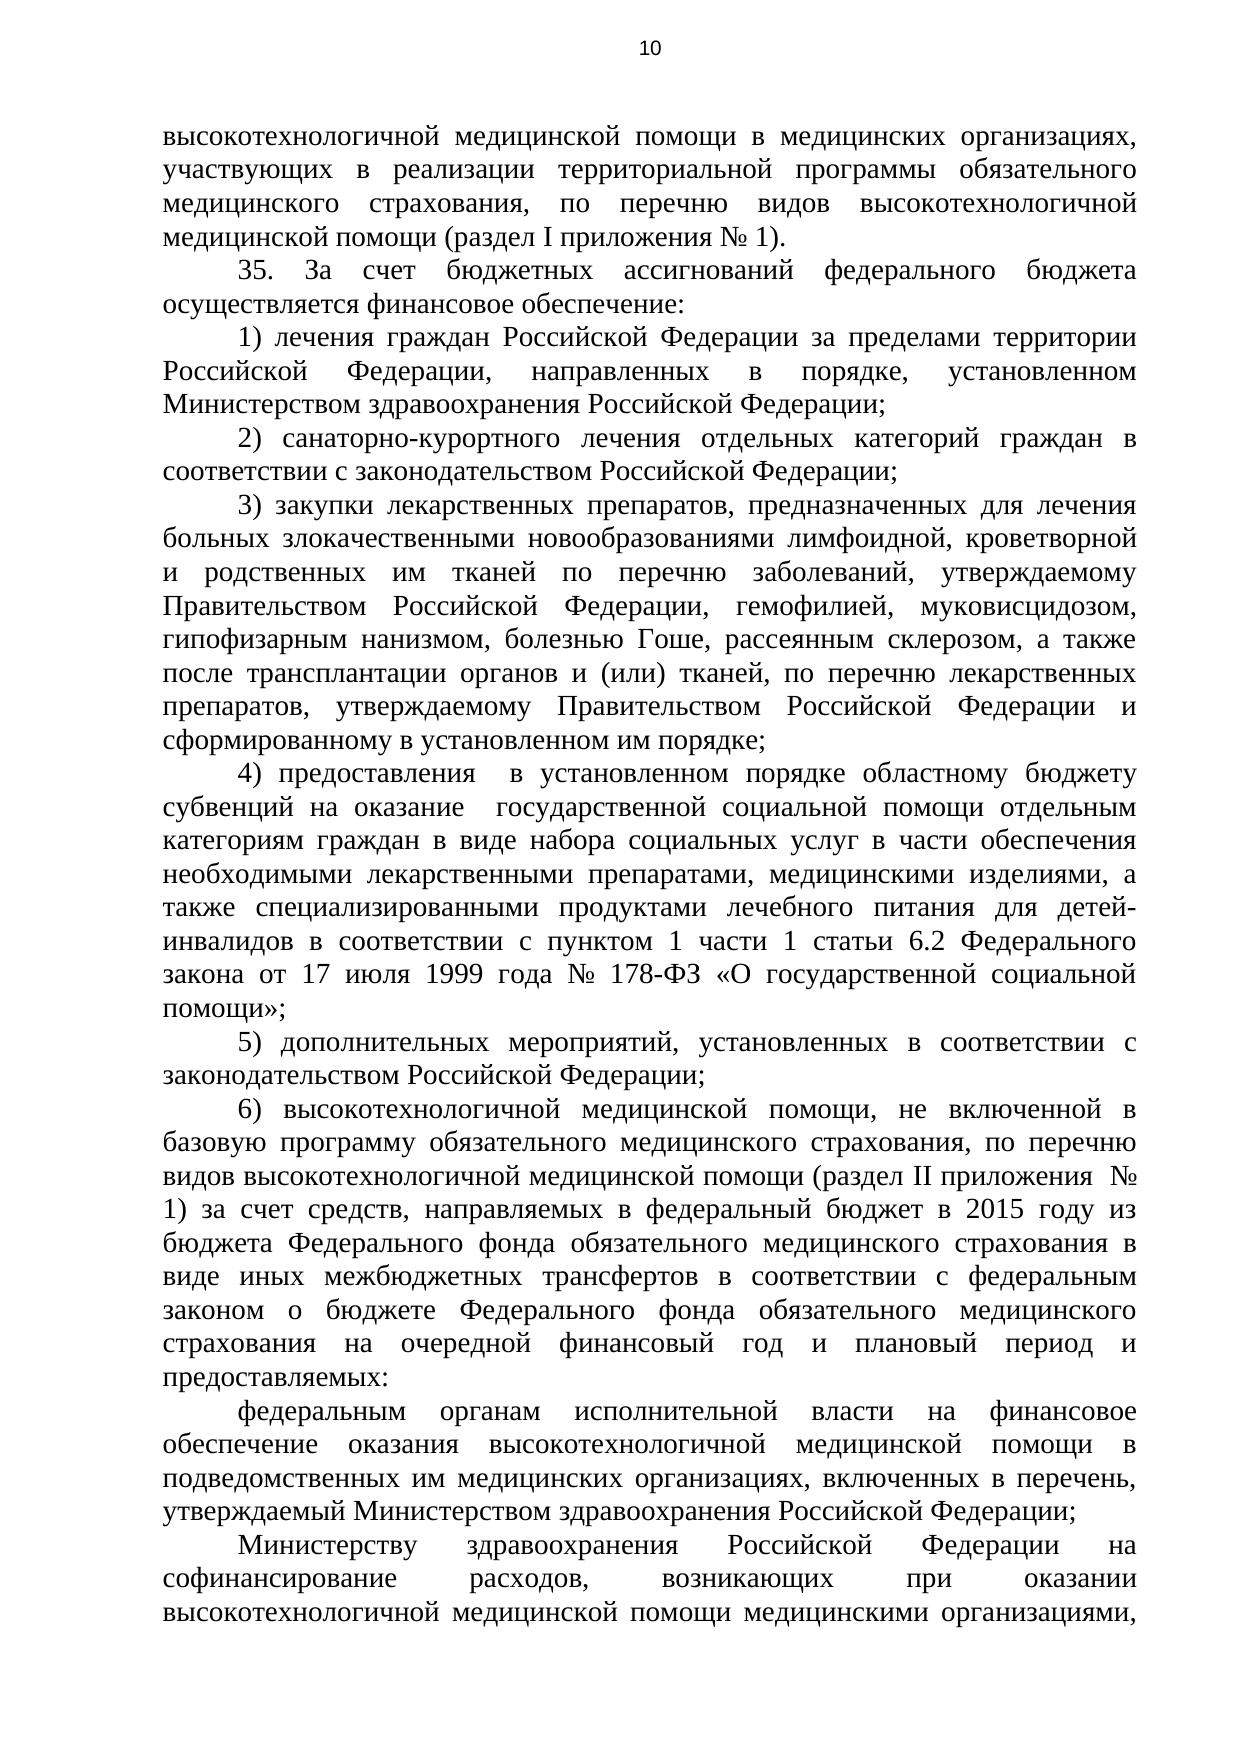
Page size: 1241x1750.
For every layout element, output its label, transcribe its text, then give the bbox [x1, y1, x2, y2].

text 3) закупки лекарственных препаратов, предназначенных для лечения больных злокачественными новообразованиями лимфоидной, кроветворной и родственных им тканей по перечню заболеваний, утверждаемому Правительством Российской Федерации, гемофилией, муковисцидозом, гипофизарным нанизмом, болезнью Гоше, рассеянным склерозом, а также после трансплантации органов и (или) тканей, по перечню лекарственных препаратов, утверждаемому Правительством Российской Федерации и сформированному в установленном им порядке; [162, 487, 1138, 755]
text 1) лечения граждан Российской Федерации за пределами территории Российской Федерации, направленных в порядке, установленном Министерством здравоохранения Российской Федерации; [162, 319, 1138, 420]
text 4) предоставления в установленном порядке областному бюджету субвенций на оказание государственной социальной помощи отдельным категориям граждан в виде набора социальных услуг в части обеспечения необходимыми лекарственными препаратами, медицинскими изделиями, а также специализированными продуктами лечебного питания для детей-инвалидов в соответствии с пунктом 1 части 1 статьи 6.2 Федерального закона от 17 июля 1999 года № 178-ФЗ «О государственной социальной помощи»; [162, 755, 1138, 1024]
text 6) высокотехнологичной медицинской помощи, не включенной в базовую программу обязательного медицинского страхования, по перечню видов высокотехнологичной медицинской помощи (раздел II приложения № 1) за счет средств, направляемых в федеральный бюджет в 2015 году из бюджета Федерального фонда обязательного медицинского страхования в виде иных межбюджетных трансфертов в соответствии с федеральным законом о бюджете Федерального фонда обязательного медицинского страхования на очередной финансовый год и плановый период и предоставляемых: [162, 1091, 1138, 1393]
text 35. За счет бюджетных ассигнований федерального бюджета осуществляется финансовое обеспечение: [162, 252, 1138, 319]
text 2) санаторно-курортного лечения отдельных категорий граждан в соответствии с законодательством Российской Федерации; [162, 420, 1138, 487]
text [162, 1527, 1138, 1627]
text 5) дополнительных мероприятий, установленных в соответствии с законодательством Российской Федерации; [162, 1024, 1138, 1091]
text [162, 118, 1138, 252]
text федеральным органам исполнительной власти на финансовое обеспечение оказания высокотехнологичной медицинской помощи в подведомственных им медицинских организациях, включенных в перечень, утверждаемый Министерством здравоохранения Российской Федерации; [162, 1393, 1138, 1527]
